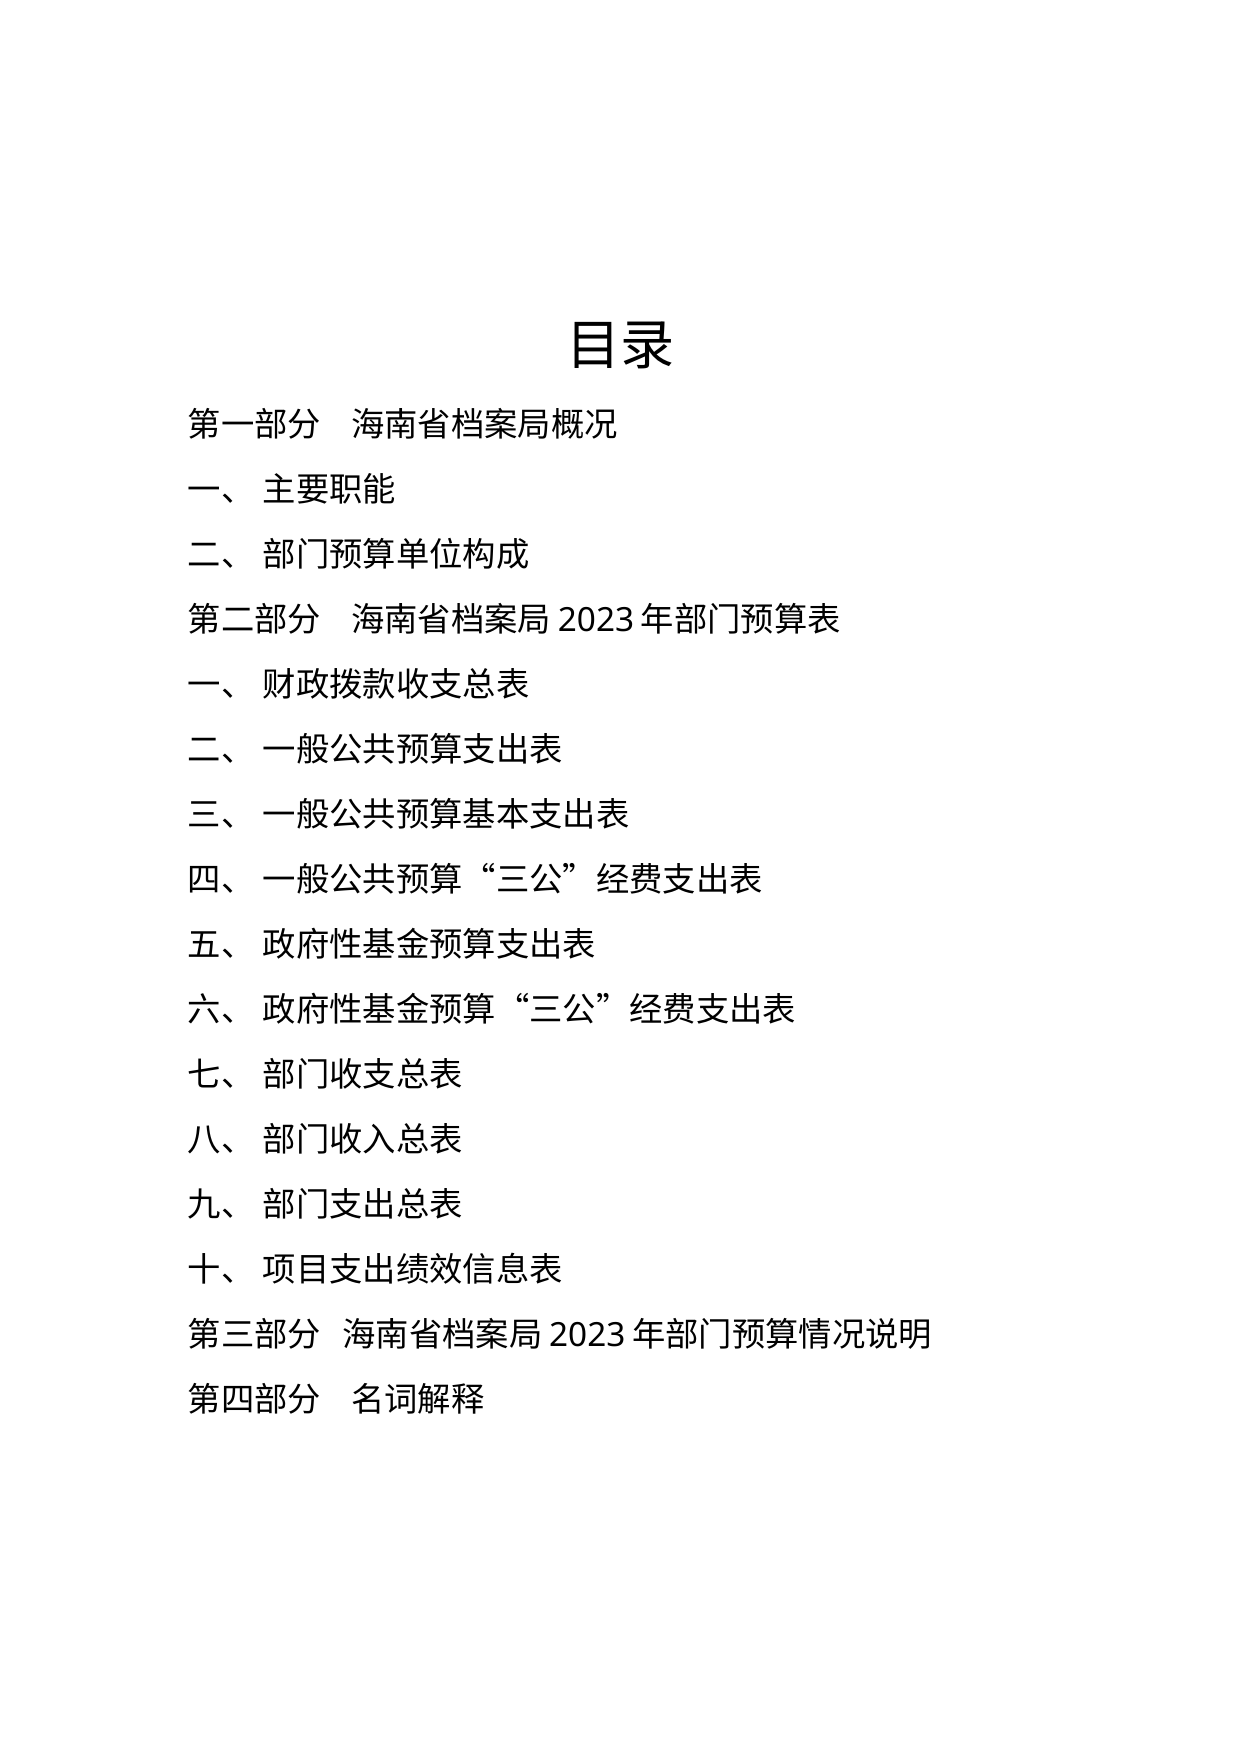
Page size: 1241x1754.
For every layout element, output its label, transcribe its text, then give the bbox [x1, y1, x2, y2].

list 主要职能 [187, 454, 1053, 519]
list 一般公共预算支出表 [187, 714, 1053, 779]
list 海南省档案局2023年部门预算情况说明 [187, 1299, 1053, 1364]
list 财政拨款收支总表 [187, 649, 1053, 714]
list 政府性基金预算“三公”经费支出表 [187, 974, 1053, 1039]
list 部门收入总表 [187, 1104, 1053, 1169]
list 海南省档案局2023年部门预算表 [187, 584, 1053, 649]
text 目录 [187, 292, 1053, 389]
list 部门支出总表 [187, 1169, 1053, 1234]
list 政府性基金预算支出表 [187, 909, 1053, 974]
list 一般公共预算“三公”经费支出表 [187, 844, 1053, 909]
list 名词解释 [187, 1364, 1053, 1429]
list 部门预算单位构成 [187, 519, 1053, 584]
list 项目支出绩效信息表 [187, 1234, 1053, 1299]
list 一般公共预算基本支出表 [187, 779, 1053, 844]
list 海南省档案局概况 [187, 389, 1053, 454]
list 部门收支总表 [187, 1039, 1053, 1104]
